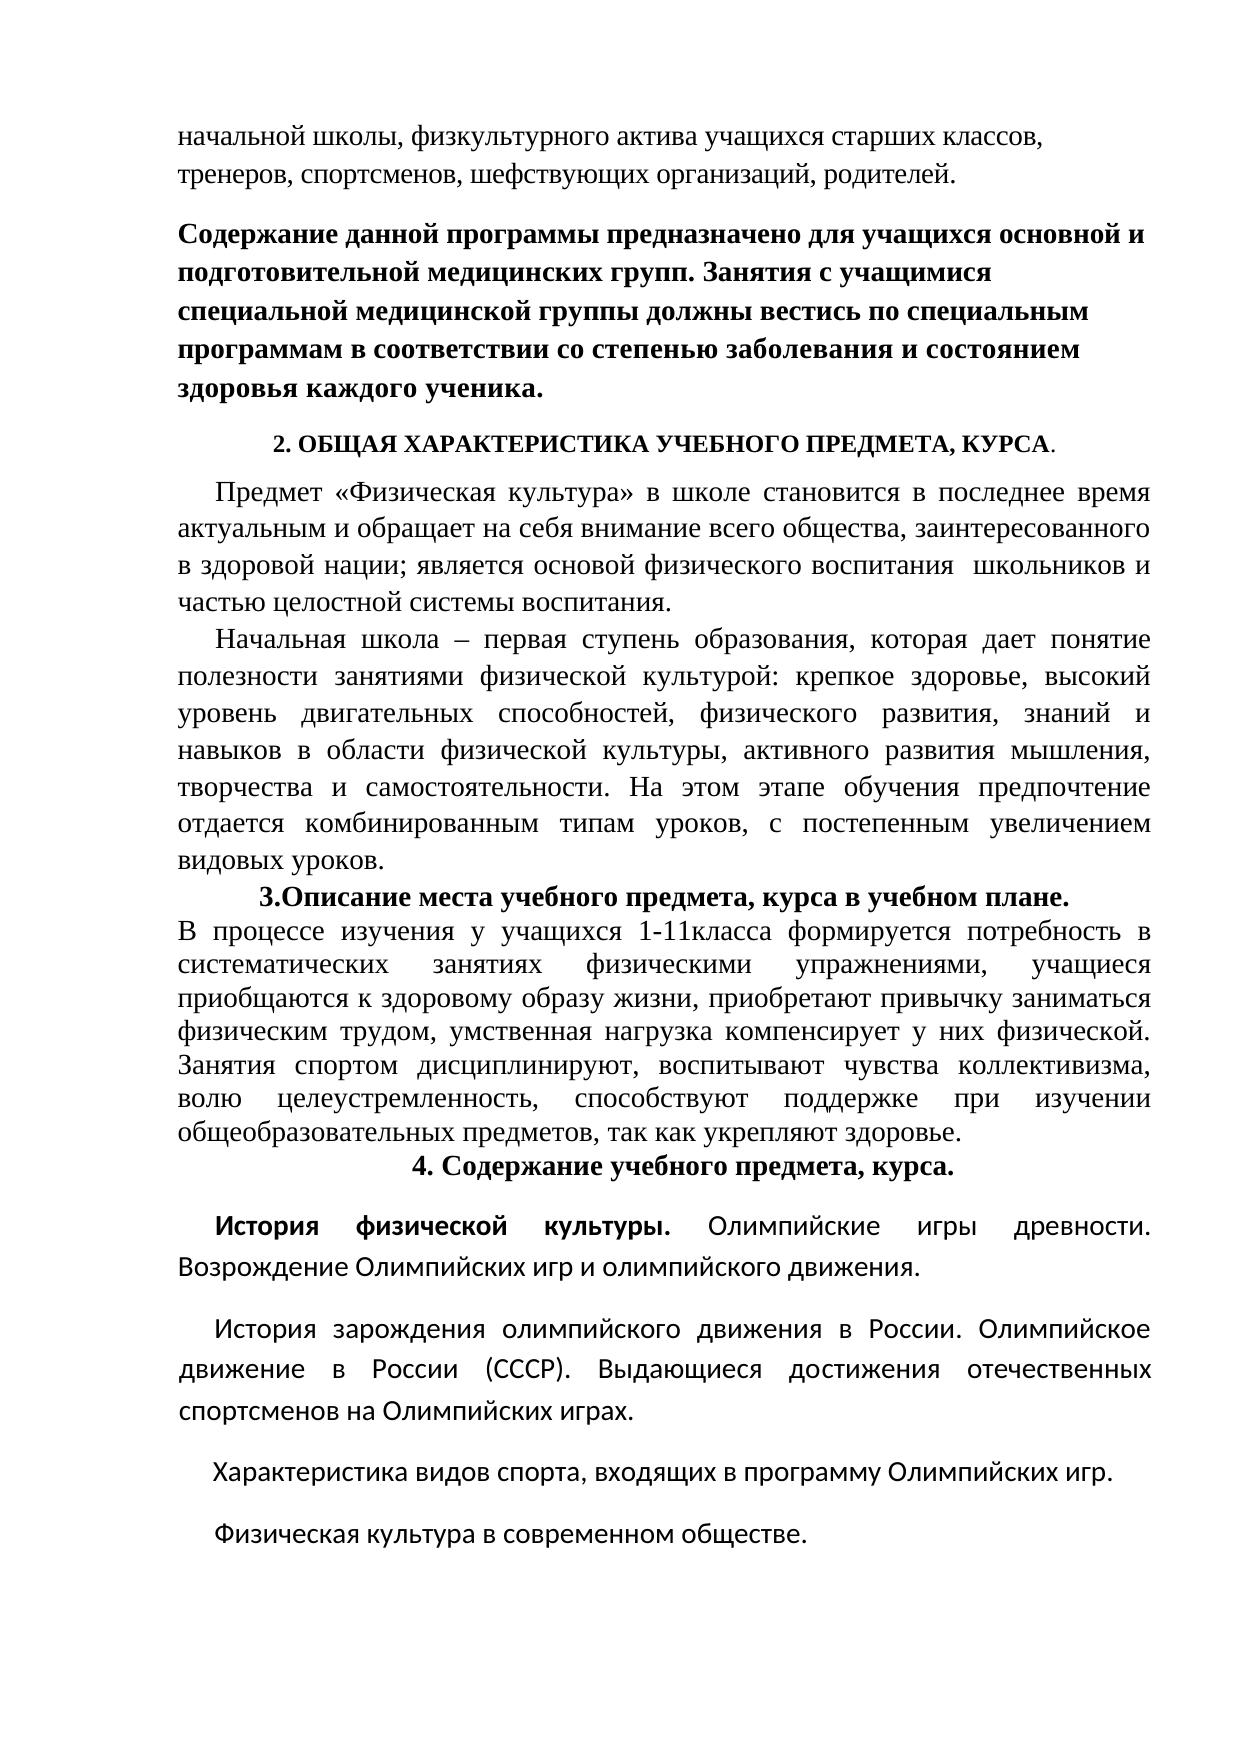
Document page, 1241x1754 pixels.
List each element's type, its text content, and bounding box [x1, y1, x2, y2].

text Начальная школа – первая ступень образования, которая дает понятие полезности занятиями физической культурой: крепкое здоровье, высокий уровень двигательных способностей, физического развития, знаний и навыков в области физической культуры, активного развития мышления, творчества и самостоятельности. На этом этапе обучения предпочтение отдается комбинированным типам уроков, с постепенным увеличением видовых уроков. [177, 621, 1152, 876]
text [177, 118, 1152, 190]
text Физическая культура в современном обществе. [214, 1515, 1152, 1551]
text В процессе изучения у учащихся 1-11класса формируется потребность в систематических занятиях физическими упражнениями, учащиеся приобщаются к здоровому образу жизни, приобретают привычку заниматься физическим трудом, умственная нагрузка компенсирует у них физической. Занятия спортом дисциплинируют, воспитывают чувства коллективизма, волю целеустремленность, способствуют поддержке при изучении общеобразовательных предметов, так как укрепляют здоровье. [177, 913, 1152, 1148]
text 4. Содержание учебного предмета, курса. [178, 1148, 1152, 1181]
text Содержание данной программы предназначено для учащихся основной и подготовительной медицинских групп. Занятия с учащимися специальной медицинской группы должны вестись по специальным программам в соответствии со степенью заболевания и состоянием здоровья каждого ученика. [177, 216, 1152, 404]
text Характеристика видов спорта, входящих в программу Олимпийских игр. [179, 1453, 1152, 1489]
text 2. оБЩАЯ ХАРАКТЕРИСТИКА УЧЕБНОГО ПРЕДМЕТА, курса. [177, 429, 1152, 458]
text Предмет «Физическая культура» в школе становится в последнее время актуальным и обращает на себя внимание всего общества, заинтересованного в здоровой нации; является основой физического воспитания школьников и частью целостной системы воспитания. [177, 474, 1152, 618]
text 3.Описание места учебного предмета, курса в учебном плане. [177, 879, 1152, 913]
text История зарождения олимпийского движения в России. Олимпийское движение в России (СССР). Выдающиеся достижения отечественных спортсменов на Олимпийских играх. [179, 1310, 1152, 1427]
text История физической культуры. Олимпийские игры древности. Возрождение Олимпийских игр и олимпийского движения. [178, 1207, 1152, 1283]
